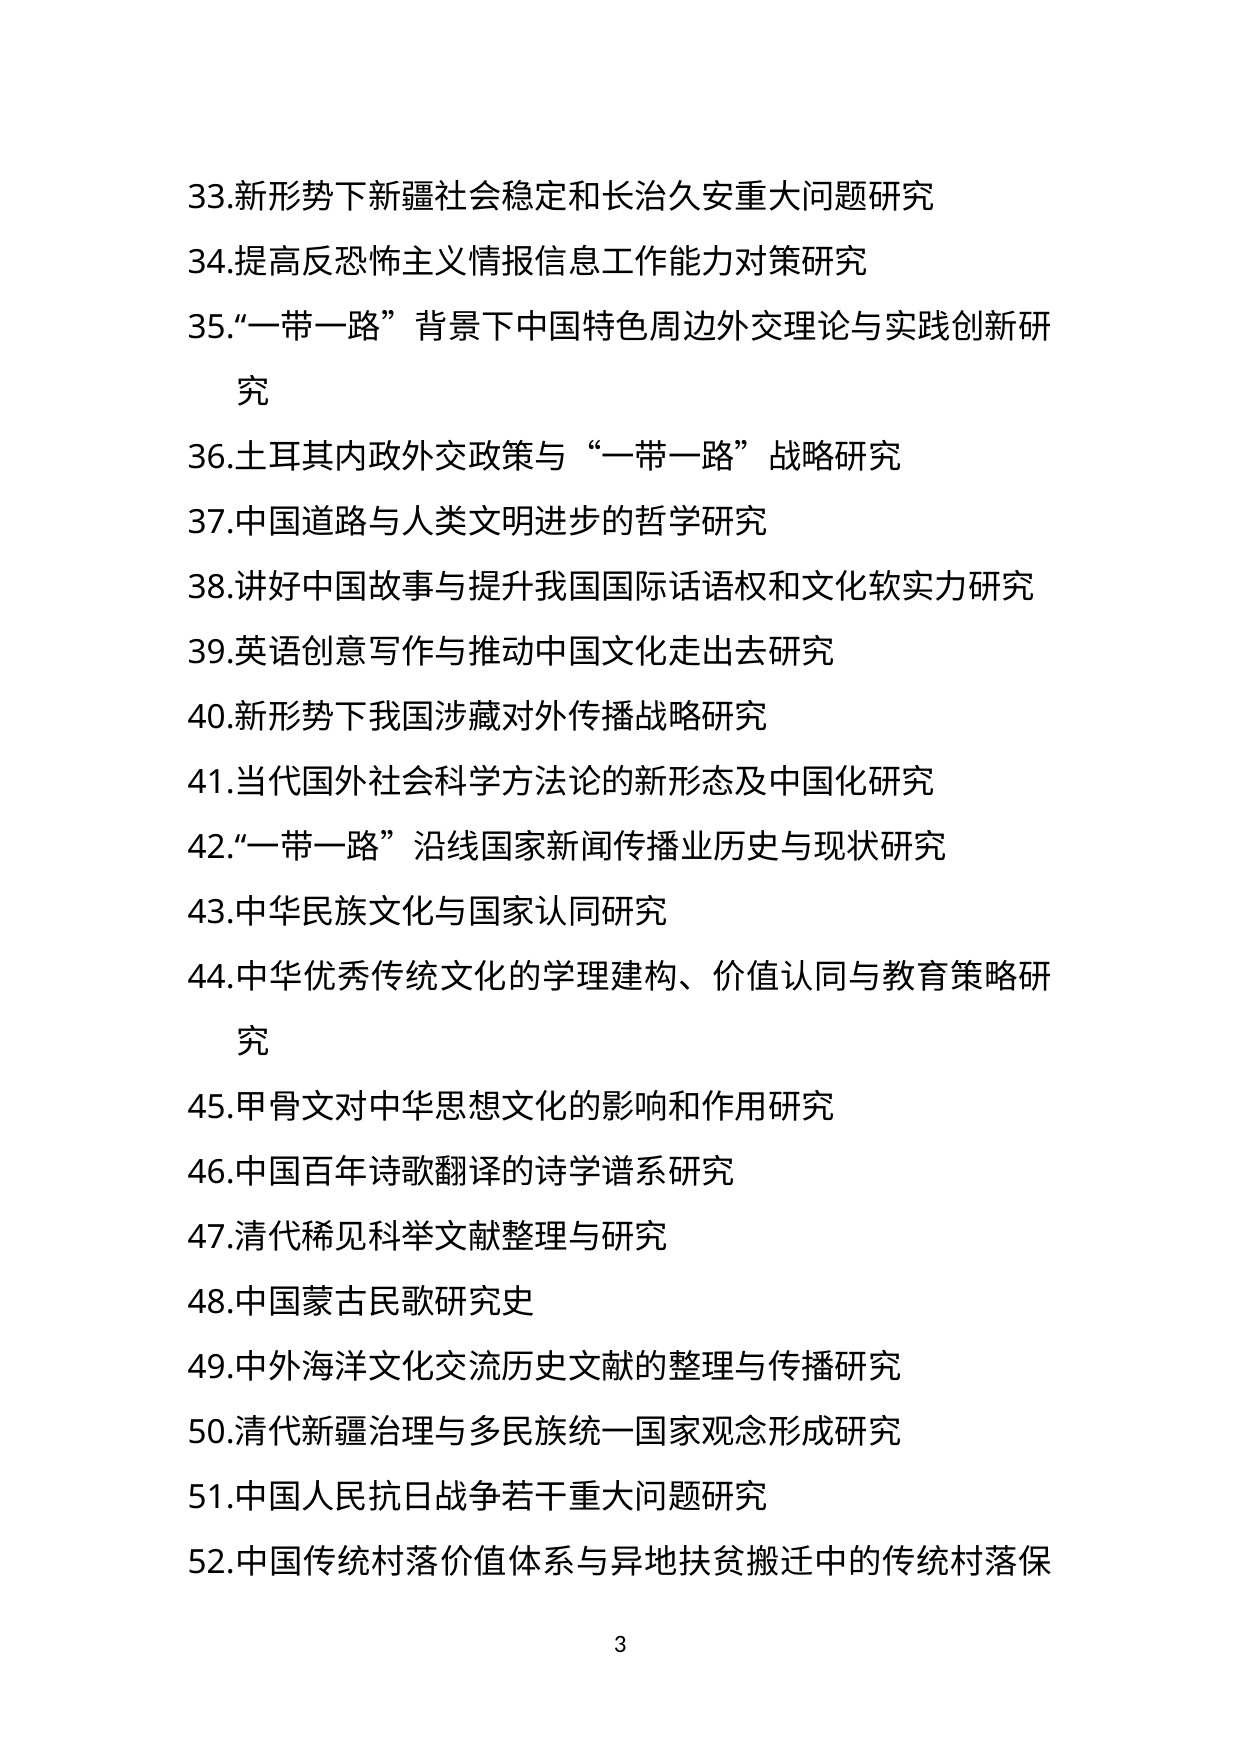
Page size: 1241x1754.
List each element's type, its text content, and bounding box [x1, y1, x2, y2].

text 43.中华民族文化与国家认同研究 [187, 877, 1053, 942]
text 44.中华优秀传统文化的学理建构、价值认同与教育策略研究 [187, 942, 1053, 1072]
text 42.“一带一路”沿线国家新闻传播业历史与现状研究 [187, 812, 1053, 877]
text 47.清代稀见科举文献整理与研究 [187, 1202, 1053, 1267]
text 50.清代新疆治理与多民族统一国家观念形成研究 [187, 1397, 1053, 1462]
text 33.新形势下新疆社会稳定和长治久安重大问题研究 [187, 162, 1053, 227]
text 34.提高反恐怖主义情报信息工作能力对策研究 [187, 227, 1053, 292]
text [187, 1527, 1053, 1592]
text 39.英语创意写作与推动中国文化走出去研究 [187, 617, 1053, 682]
text 48.中国蒙古民歌研究史 [187, 1267, 1053, 1332]
text 40.新形势下我国涉藏对外传播战略研究 [187, 682, 1053, 747]
text 35.“一带一路”背景下中国特色周边外交理论与实践创新研究 [187, 292, 1053, 422]
text 46.中国百年诗歌翻译的诗学谱系研究 [187, 1137, 1053, 1202]
text 45.甲骨文对中华思想文化的影响和作用研究 [187, 1072, 1053, 1137]
text 49.中外海洋文化交流历史文献的整理与传播研究 [187, 1332, 1053, 1397]
text 41.当代国外社会科学方法论的新形态及中国化研究 [187, 747, 1053, 812]
text 37.中国道路与人类文明进步的哲学研究 [187, 487, 1053, 552]
text 36.土耳其内政外交政策与“一带一路”战略研究 [187, 422, 1053, 487]
text 38.讲好中国故事与提升我国国际话语权和文化软实力研究 [187, 552, 1053, 617]
text 51.中国人民抗日战争若干重大问题研究 [187, 1462, 1053, 1527]
